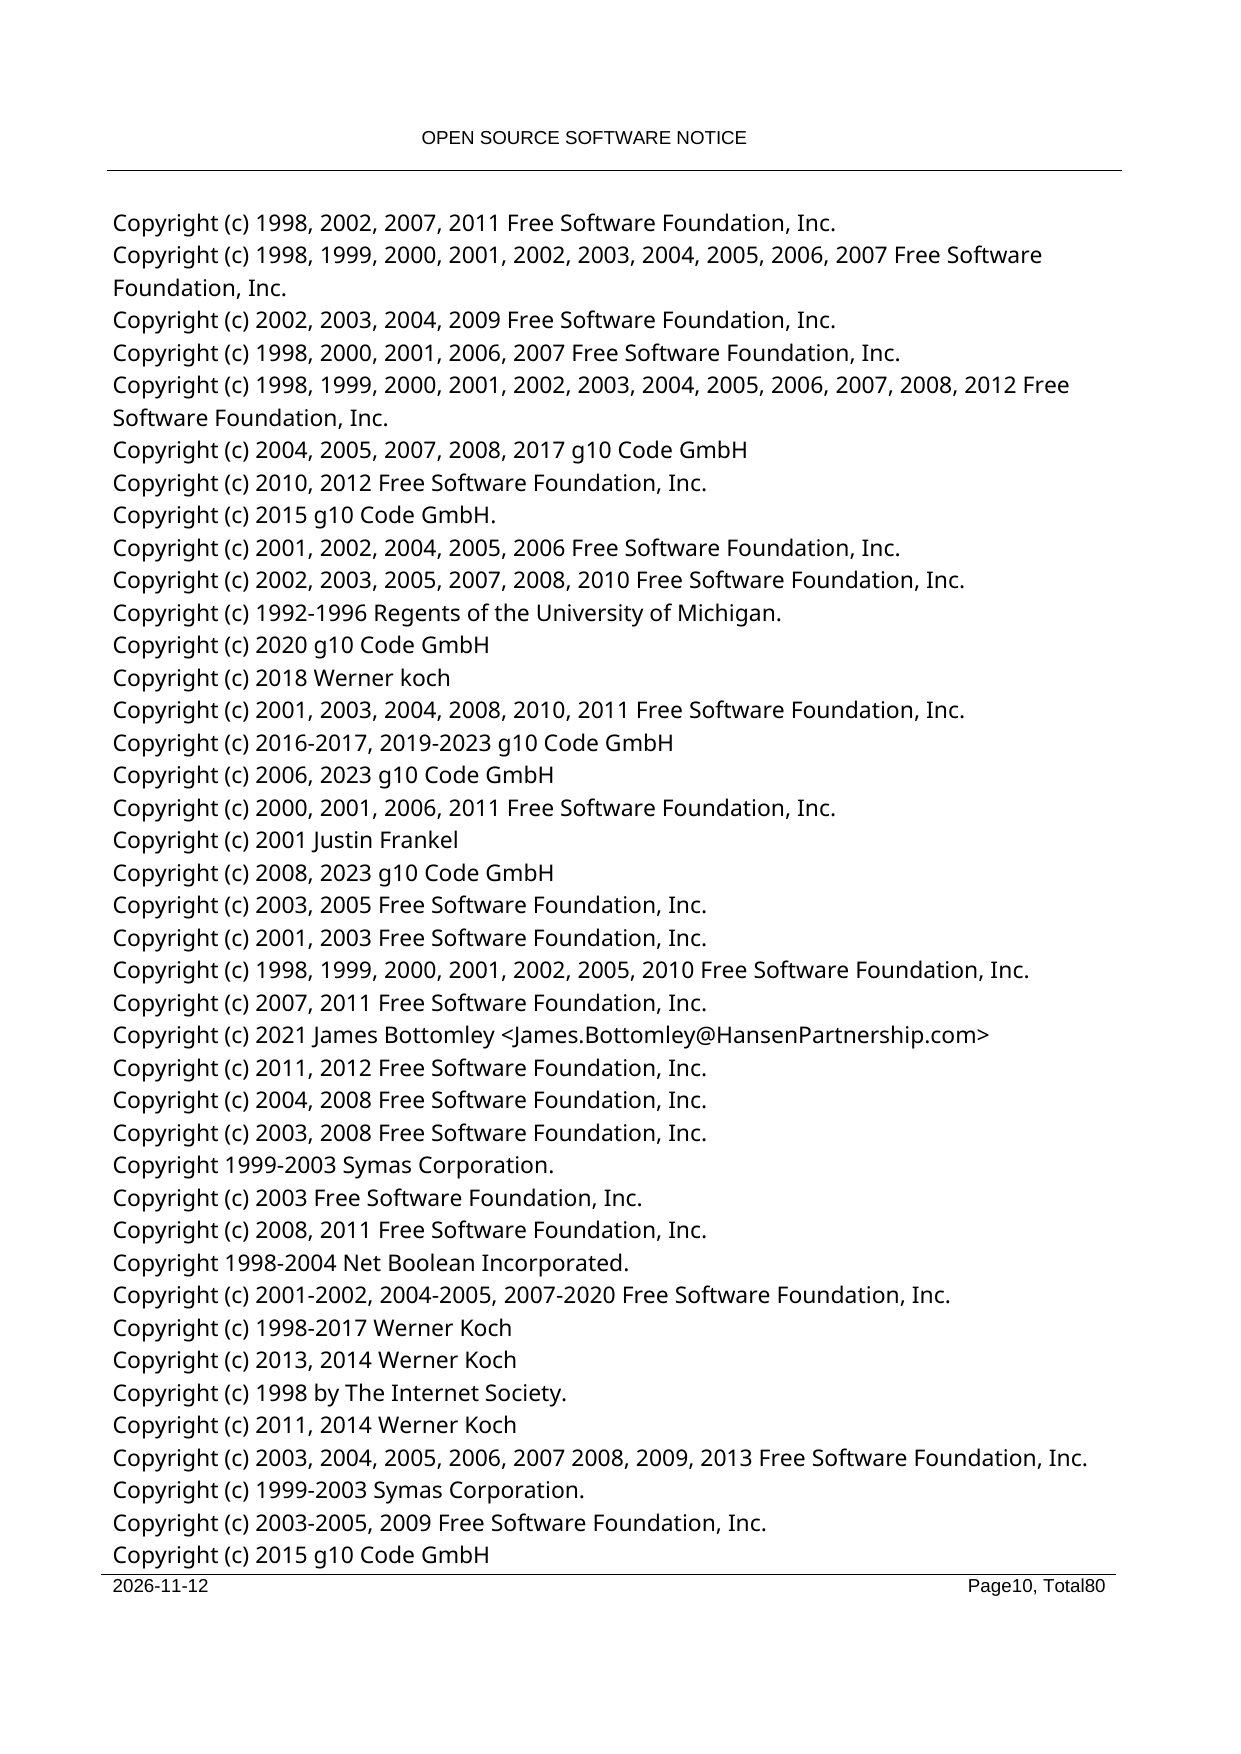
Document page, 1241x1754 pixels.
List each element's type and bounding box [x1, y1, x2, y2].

text [112, 206, 1128, 1571]
